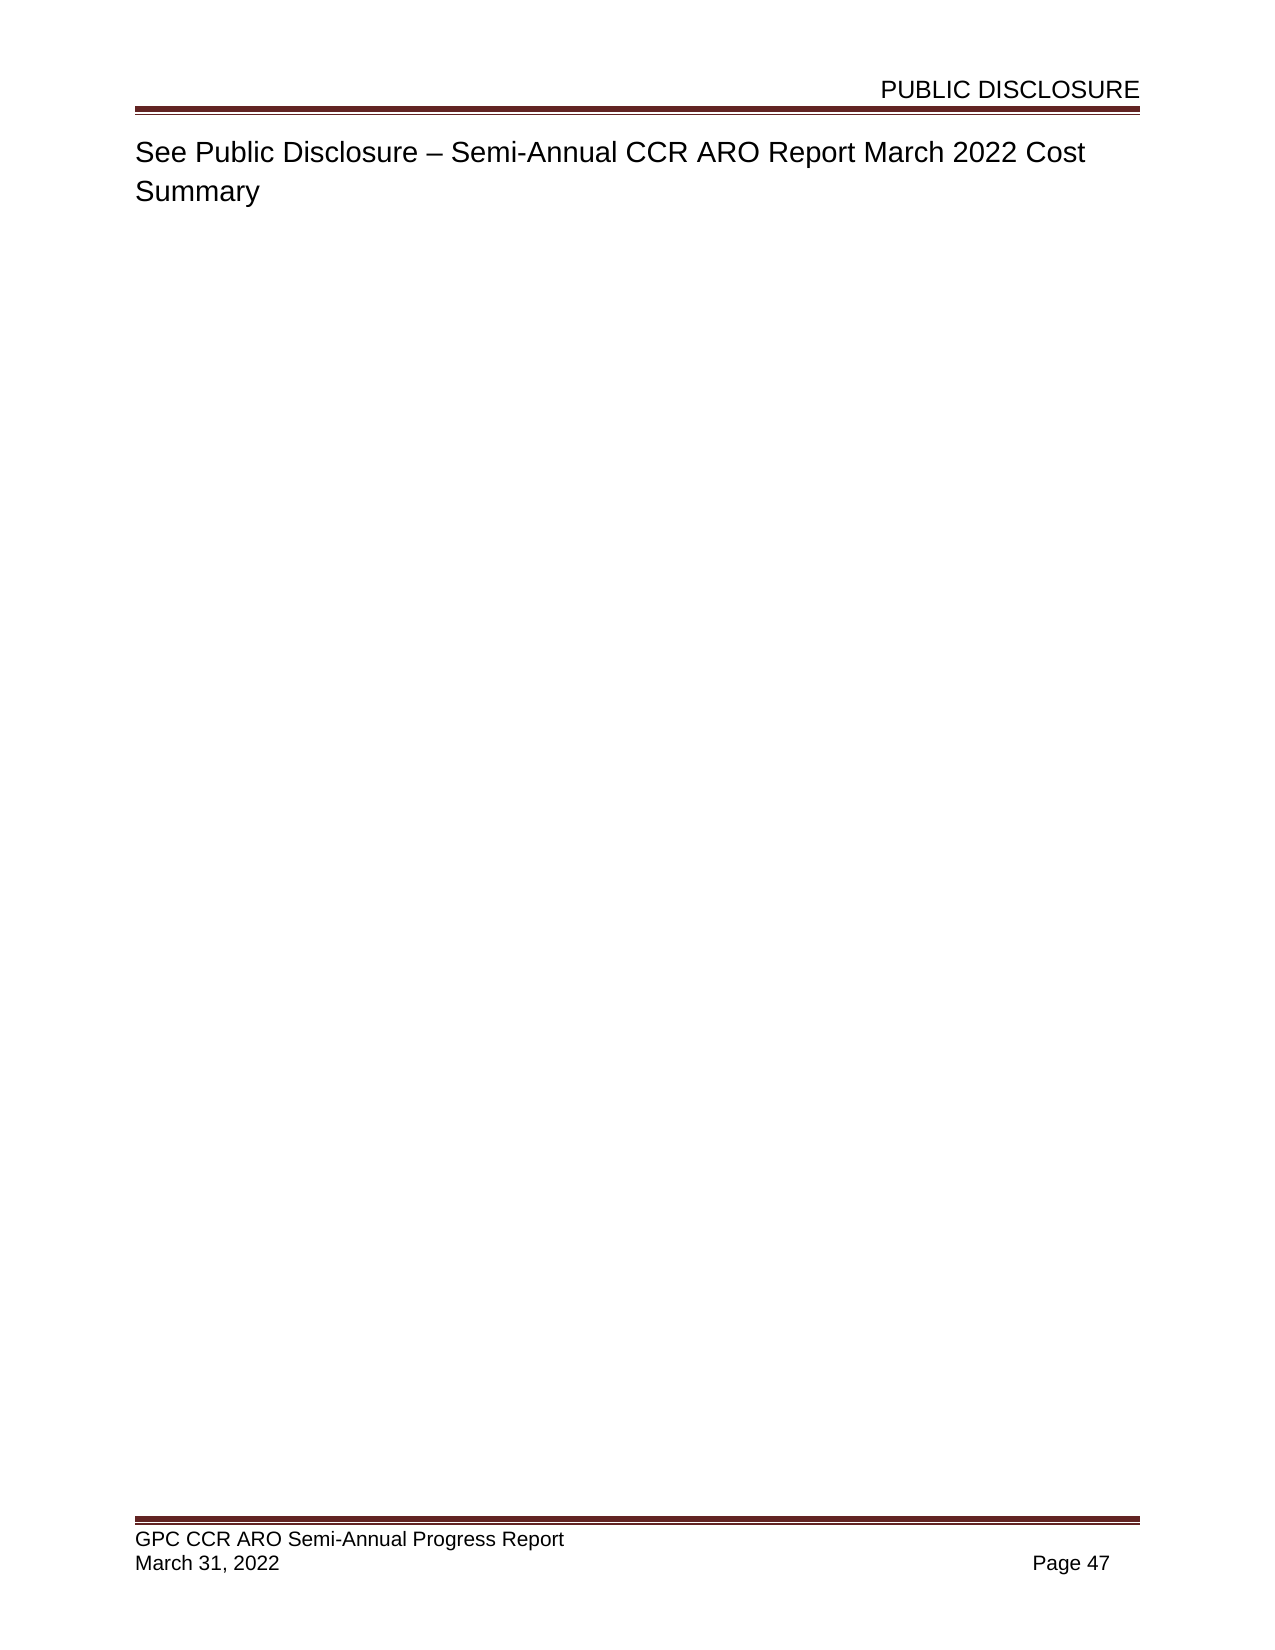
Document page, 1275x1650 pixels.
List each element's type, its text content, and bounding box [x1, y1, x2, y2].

text See Public Disclosure – Semi-Annual CCR ARO Report March 2022 Cost Summary [135, 135, 1140, 207]
